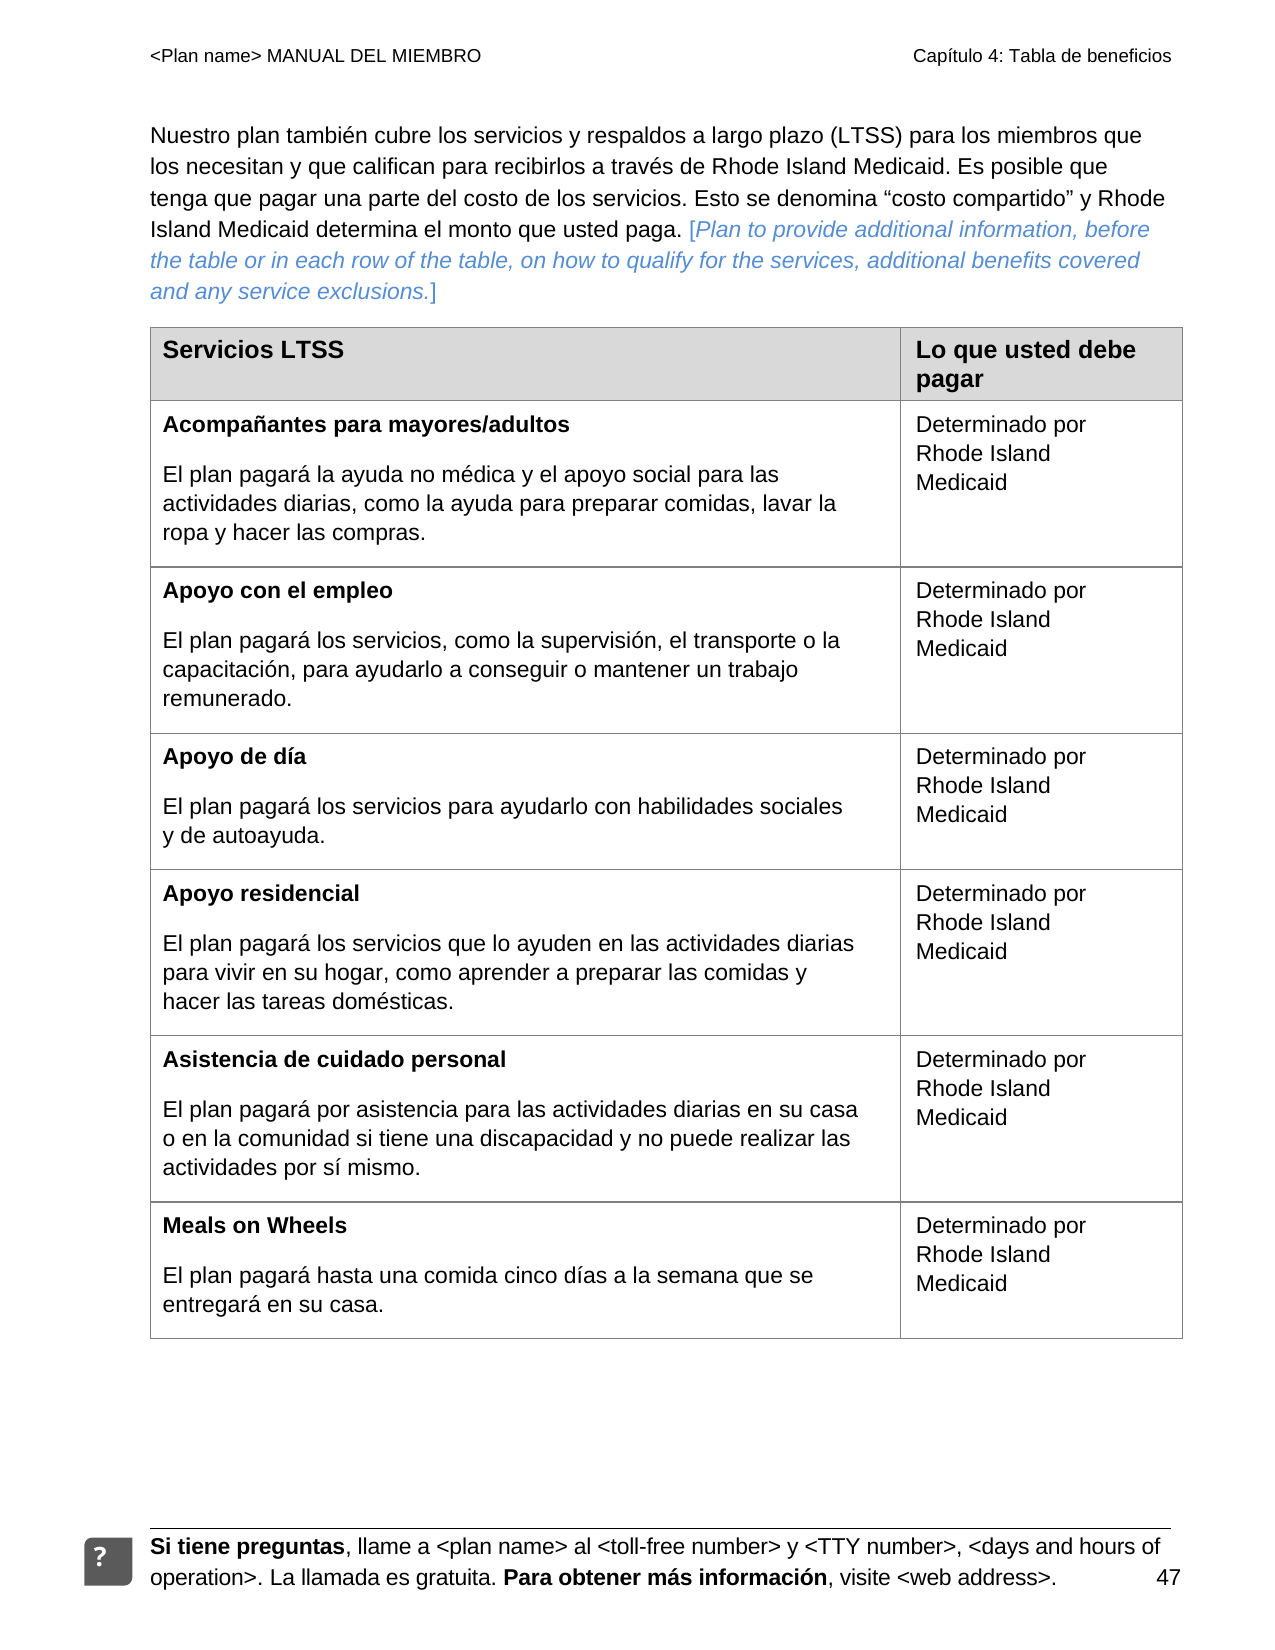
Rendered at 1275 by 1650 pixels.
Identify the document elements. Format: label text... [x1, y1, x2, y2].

table_cell Determinado por Rhode Island Medicaid [901, 870, 1182, 1035]
text Nuestro plan también cubre los servicios y respaldos a largo plazo (LTSS) para los miembros que los necesitan y que califican para recibirlos a través de Rhode Island Medicaid. Es posible que tenga que pagar una parte del costo de los servicios. Esto se denomina “costo compartido” y Rhode Island Medicaid determina el monto que usted paga. [Plan to provide additional information, before the table or in each row of the table, on how to qualify for the services, additional benefits covered and any service exclusions.] [150, 118, 1171, 306]
table_cell Meals on Wheels El plan pagará hasta una comida cinco días a la semana que se entregará en su casa. [151, 1203, 900, 1338]
table_header Lo que usted debe pagar [901, 328, 1182, 400]
table_cell Apoyo residencial El plan pagará los servicios que lo ayuden en las actividades diarias para vivir en su hogar, como aprender a preparar las comidas y hacer las tareas domésticas. [151, 870, 900, 1035]
table_cell Determinado por Rhode Island Medicaid [901, 1203, 1182, 1338]
table_cell Determinado por Rhode Island Medicaid [901, 568, 1182, 732]
table_cell Apoyo con el empleo El plan pagará los servicios, como la supervisión, el transporte o la capacitación, para ayudarlo a conseguir o mantener un trabajo remunerado. [151, 568, 900, 732]
table_cell Asistencia de cuidado personal El plan pagará por asistencia para las actividades diarias en su casa o en la comunidad si tiene una discapacidad y no puede realizar las actividades por sí mismo. [151, 1036, 900, 1201]
table_cell Determinado por Rhode Island Medicaid [901, 1036, 1182, 1201]
table_cell Acompañantes para mayores/adultos El plan pagará la ayuda no médica y el apoyo social para las actividades diarias, como la ayuda para preparar comidas, lavar la ropa y hacer las compras. [151, 401, 900, 566]
table_cell Apoyo de día El plan pagará los servicios para ayudarlo con habilidades sociales y de autoayuda. [151, 734, 900, 869]
table_cell Determinado por Rhode Island Medicaid [901, 734, 1182, 869]
table_cell Determinado por Rhode Island Medicaid [901, 401, 1182, 566]
table_header Servicios LTSS [151, 328, 900, 400]
